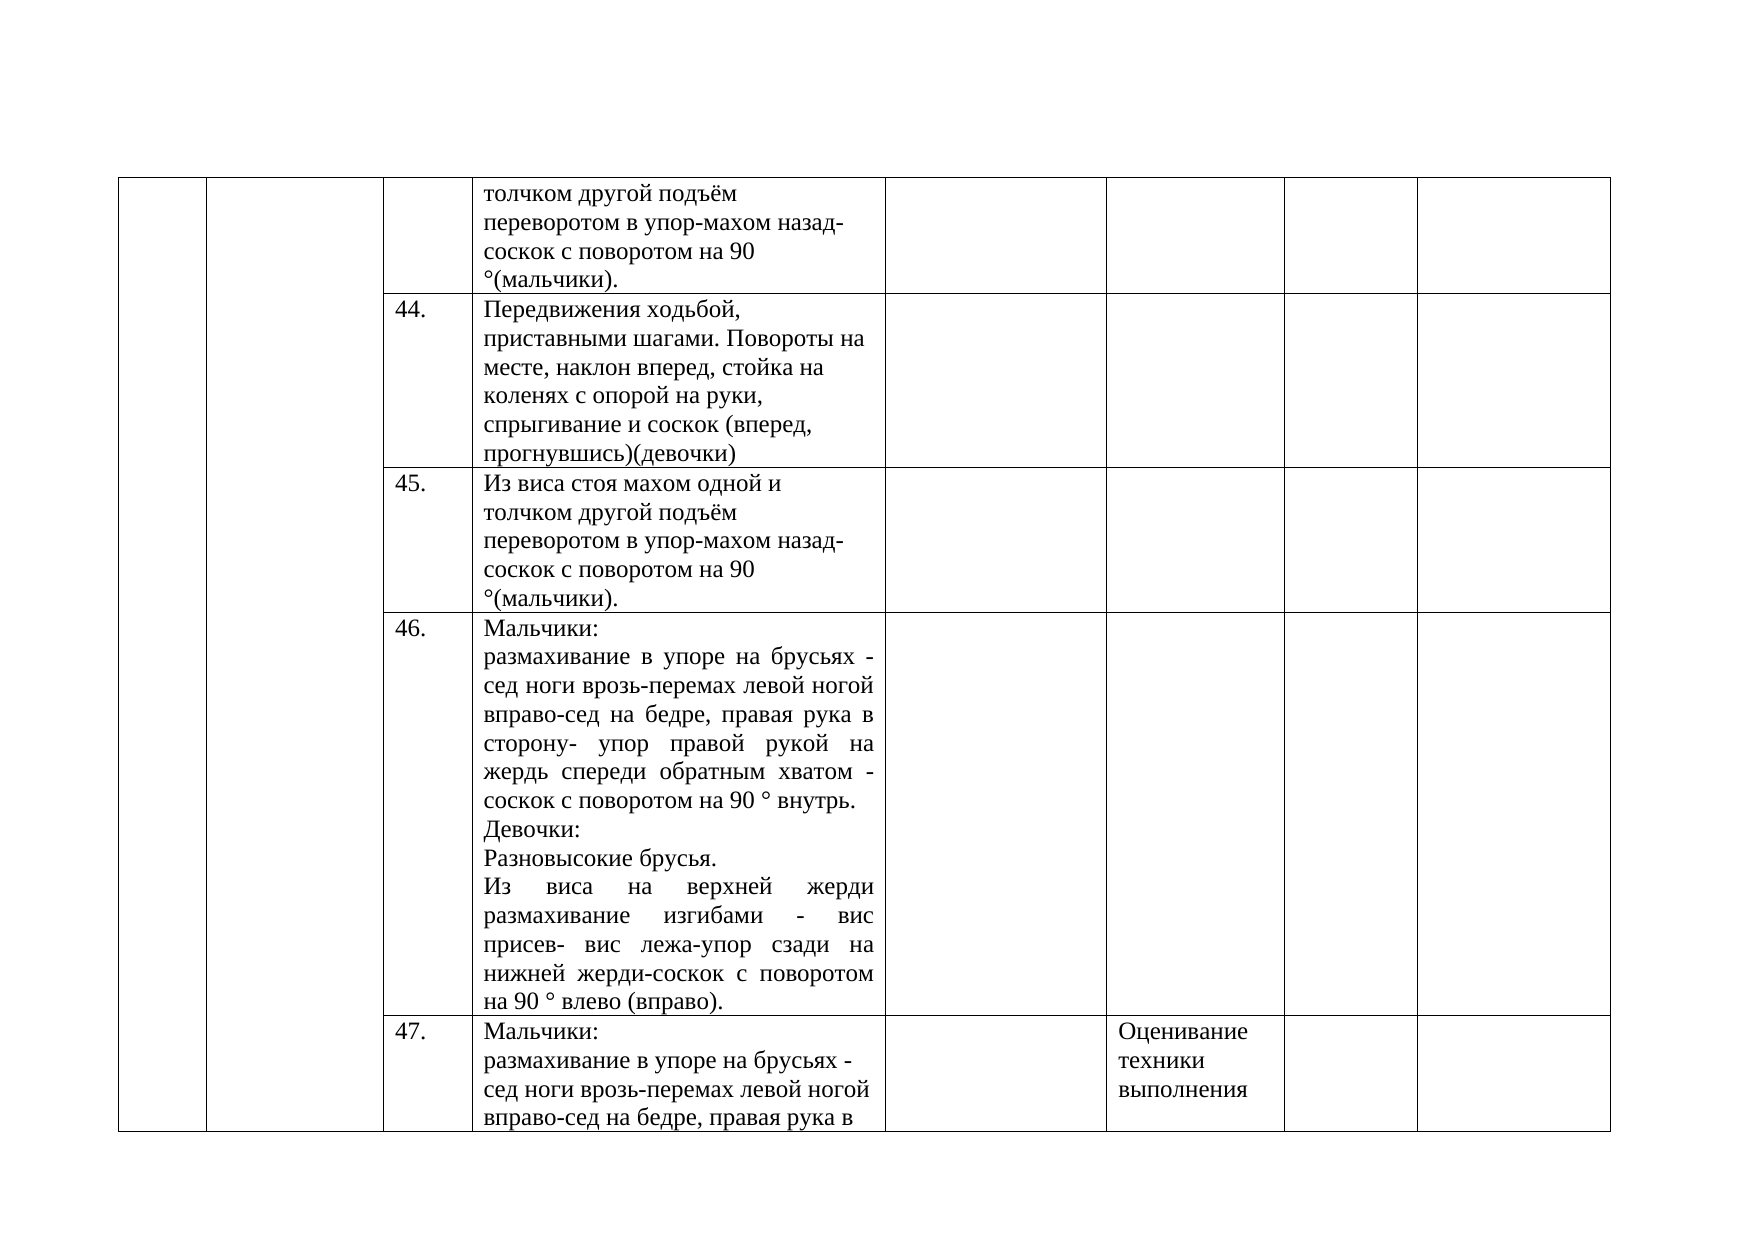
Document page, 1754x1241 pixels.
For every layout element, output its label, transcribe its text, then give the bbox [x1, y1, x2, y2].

table_cell [1285, 613, 1417, 1015]
table_cell [886, 613, 1106, 1015]
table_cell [473, 178, 885, 293]
table_cell [886, 1016, 1106, 1131]
table_cell [1418, 468, 1610, 612]
table_cell [1285, 178, 1417, 293]
table_cell [1107, 178, 1284, 293]
table_cell [1285, 468, 1417, 612]
table_cell [1107, 468, 1284, 612]
table_cell [384, 468, 472, 612]
table_cell Передвижения ходьбой, приставными шагами. Повороты на месте, наклон вперед, стойка на коленях с опорой на руки, спрыгивание и соскок (вперед, прогнувшись)(девочки) [473, 294, 885, 467]
table_cell [1107, 613, 1284, 1015]
table_cell [384, 294, 472, 467]
table_cell Из виса стоя махом одной и толчком другой подъём переворотом в упор-махом назад-соскок с поворотом на 90 °(мальчики). [473, 468, 885, 612]
table_cell [1285, 1016, 1417, 1131]
table_cell [1285, 294, 1417, 467]
table_cell [384, 1016, 472, 1131]
table_cell [384, 613, 472, 1015]
table_cell [886, 294, 1106, 467]
table_cell [886, 178, 1106, 293]
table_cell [473, 1016, 885, 1131]
table_cell [1418, 178, 1610, 293]
table_cell [886, 468, 1106, 612]
table_cell [1418, 1016, 1610, 1131]
table_cell [1418, 294, 1610, 467]
table_cell [1107, 294, 1284, 467]
table_cell [1418, 613, 1610, 1015]
table_cell [384, 178, 472, 293]
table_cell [1107, 1016, 1284, 1131]
